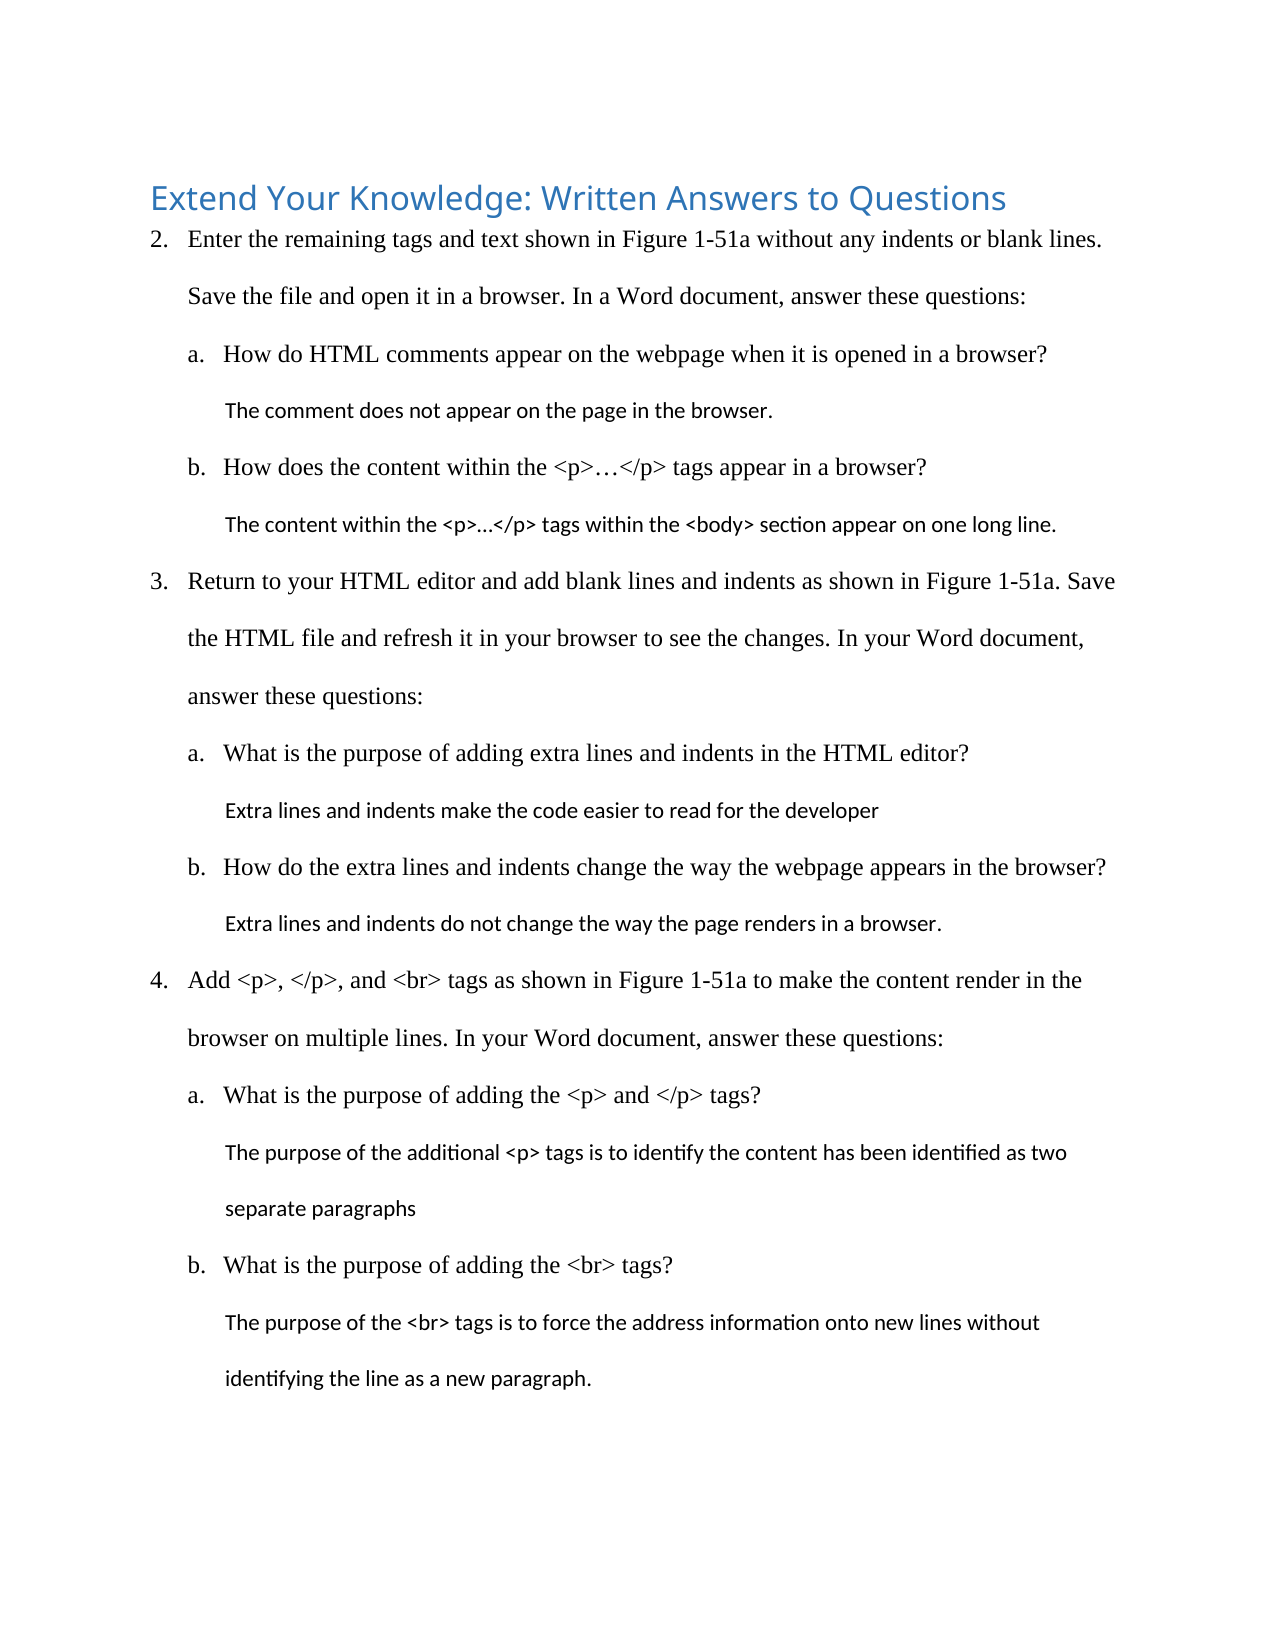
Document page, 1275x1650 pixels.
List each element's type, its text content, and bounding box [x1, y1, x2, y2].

list 2. Enter the remaining tags and text shown in Figure 1-51a without any indents or blank lines. Save the file and open it in a browser. In a Word document, answer these questions: [150, 224, 1125, 310]
list 3. Return to your HTML editor and add blank lines and indents as shown in Figure 1-51a. Save the HTML file and refresh it in your browser to see the changes. In your Word document, answer these questions: [150, 566, 1125, 710]
list How do HTML comments appear on the webpage when it is opened in a browser? [187, 339, 1125, 368]
list Extra lines and indents do not change the way the page renders in a browser. [225, 909, 1125, 938]
list How does the content within the <p>…</p> tags appear in a browser? [187, 452, 1125, 481]
list What is the purpose of adding the <br> tags? [187, 1250, 1125, 1279]
list What is the purpose of adding the <p> and </p> tags? [187, 1081, 1125, 1109]
list Extra lines and indents make the code easier to read for the developer [225, 796, 1125, 824]
subtitle Extend Your Knowledge: Written Answers to Questions [150, 175, 1125, 220]
list The comment does not appear on the page in the browser. [225, 396, 1125, 424]
list The content within the <p>…</p> tags within the <body> section appear on one long line. [225, 510, 1125, 538]
list How do the extra lines and indents change the way the webpage appears in the browser? [187, 852, 1125, 881]
list The purpose of the <br> tags is to force the address information onto new lines without identifying the line as a new paragraph. [225, 1308, 1125, 1392]
list 4. Add <p>, </p>, and <br> tags as shown in Figure 1-51a to make the content render in the browser on multiple lines. In your Word document, answer these questions: [150, 966, 1125, 1052]
list What is the purpose of adding extra lines and indents in the HTML editor? [187, 738, 1125, 767]
list The purpose of the additional <p> tags is to identify the content has been identified as two separate paragraphs [225, 1138, 1125, 1222]
